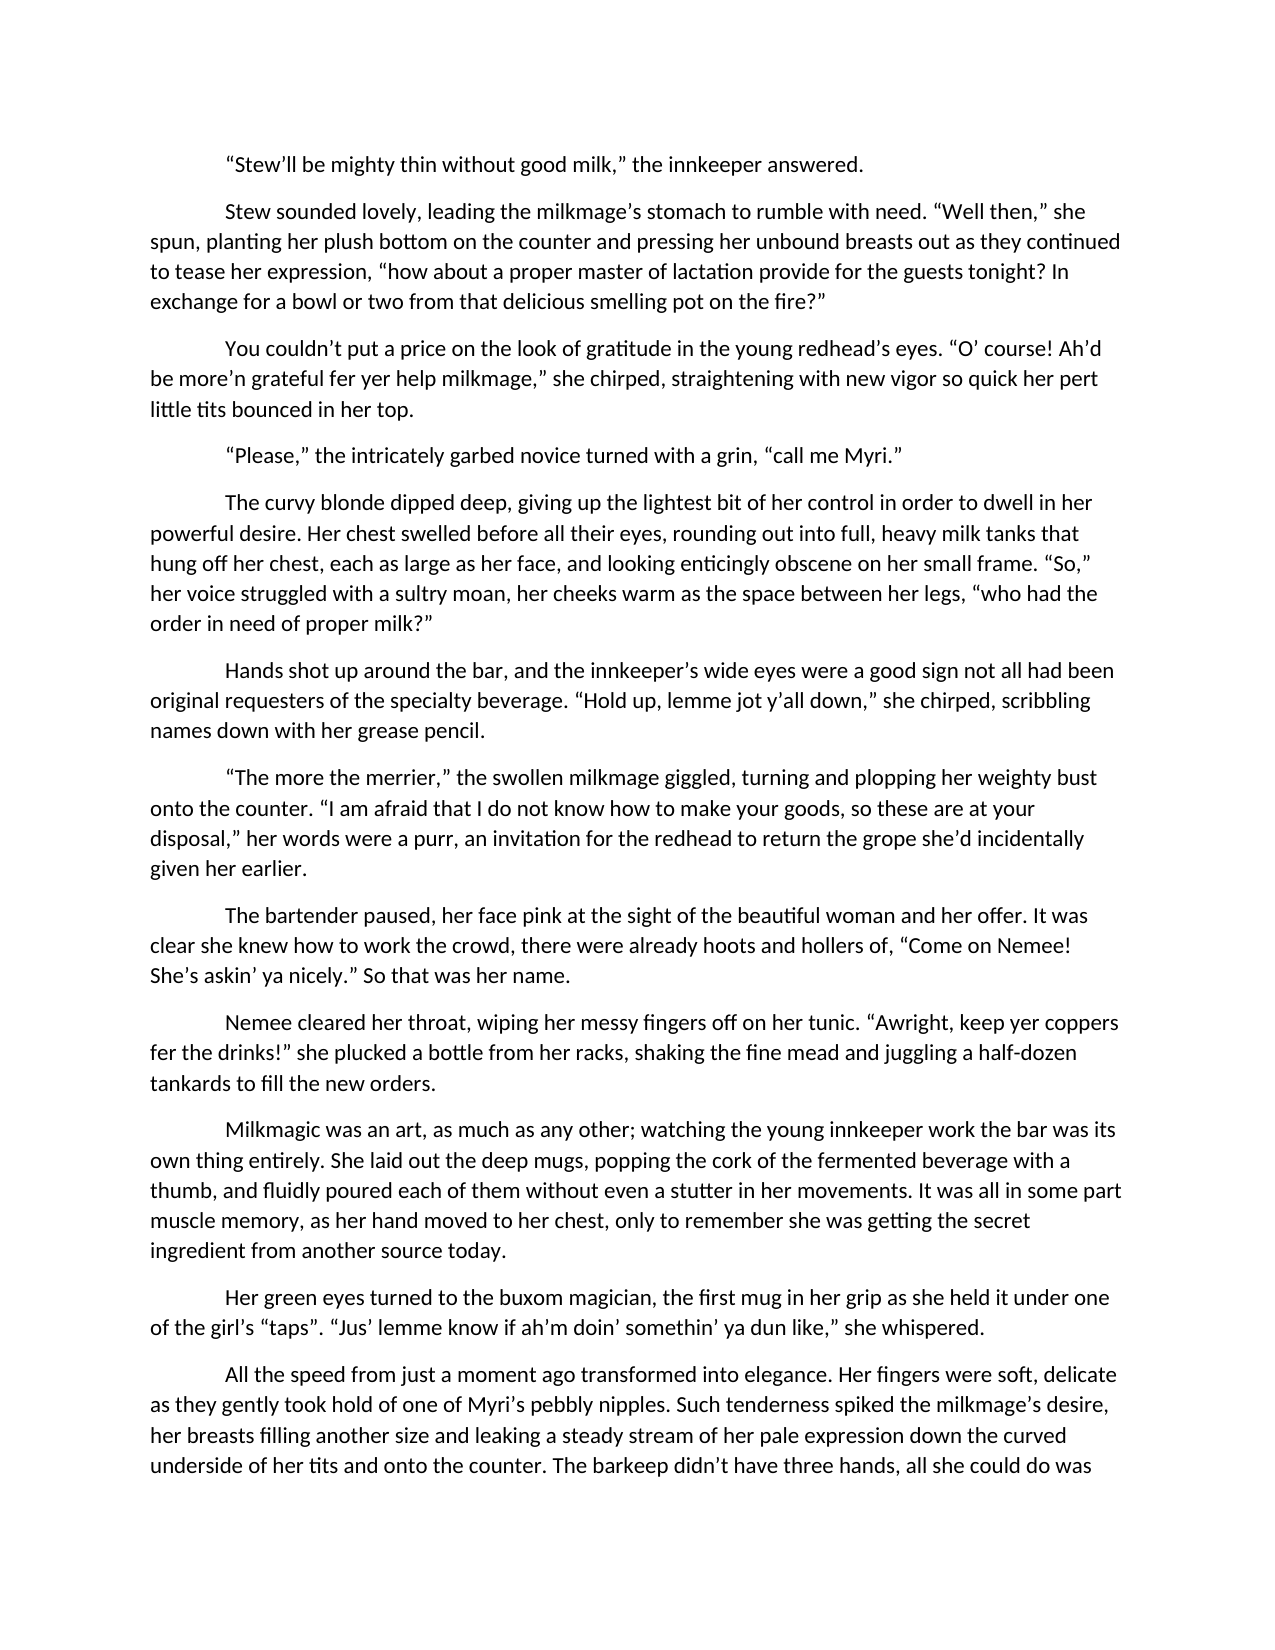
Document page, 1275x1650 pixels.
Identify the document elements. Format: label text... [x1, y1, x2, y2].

text The curvy blonde dipped deep, giving up the lightest bit of her control in order to dwell in her powerful desire. Her chest swelled before all their eyes, rounding out into full, heavy milk tanks that hung off her chest, each as large as her face, and looking enticingly obscene on her small frame. “So,” her voice struggled with a sultry moan, her cheeks warm as the space between her legs, “who had the order in need of proper milk?” [150, 488, 1125, 637]
text Hands shot up around the bar, and the innkeeper’s wide eyes were a good sign not all had been original requesters of the specialty beverage. “Hold up, lemme jot y’all down,” she chirped, scribbling names down with her grease pencil. [150, 656, 1125, 745]
text Nemee cleared her throat, wiping her messy fingers off on her tunic. “Awright, keep yer coppers fer the drinks!” she plucked a bottle from her racks, shaking the fine mead and juggling a half-dozen tankards to fill the new orders. [150, 1008, 1125, 1097]
text The bartender paused, her face pink at the sight of the beautiful woman and her offer. It was clear she knew how to work the crowd, there were already hoots and hollers of, “Come on Nemee! She’s askin’ ya nicely.” So that was her name. [150, 901, 1125, 989]
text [150, 1360, 1125, 1479]
text “The more the merrier,” the swollen milkmage giggled, turning and plopping her weighty bust onto the counter. “I am afraid that I do not know how to make your goods, so these are at your disposal,” her words were a purr, an invitation for the redhead to return the grope she’d incidentally given her earlier. [150, 763, 1125, 882]
text Her green eyes turned to the buxom magician, the first mug in her grip as she held it under one of the girl’s “taps”. “Jus’ lemme know if ah’m doin’ somethin’ ya dun like,” she whispered. [150, 1283, 1125, 1342]
text Milkmagic was an art, as much as any other; watching the young innkeeper work the bar was its own thing entirely. She laid out the deep mugs, popping the cork of the fermented beverage with a thumb, and fluidly poured each of them without even a stutter in her movements. It was all in some part muscle memory, as her hand moved to her chest, only to remember she was getting the secret ingredient from another source today. [150, 1116, 1125, 1264]
text You couldn’t put a price on the look of gratitude in the young redhead’s eyes. “O’ course! Ah’d be more’n grateful fer yer help milkmage,” she chirped, straightening with new vigor so quick her pert little tits bounced in her top. [150, 334, 1125, 423]
text “Stew’ll be mighty thin without good milk,” the innkeeper answered. [150, 150, 1125, 178]
text “Please,” the intricately garbed novice turned with a grin, “call me Myri.” [150, 442, 1125, 470]
text Stew sounded lovely, leading the milkmage’s stomach to rumble with need. “Well then,” she spun, planting her plush bottom on the counter and pressing her unbound breasts out as they continued to tease her expression, “how about a proper master of lactation provide for the guests tonight? In exchange for a bowl or two from that delicious smelling pot on the fire?” [150, 197, 1125, 316]
